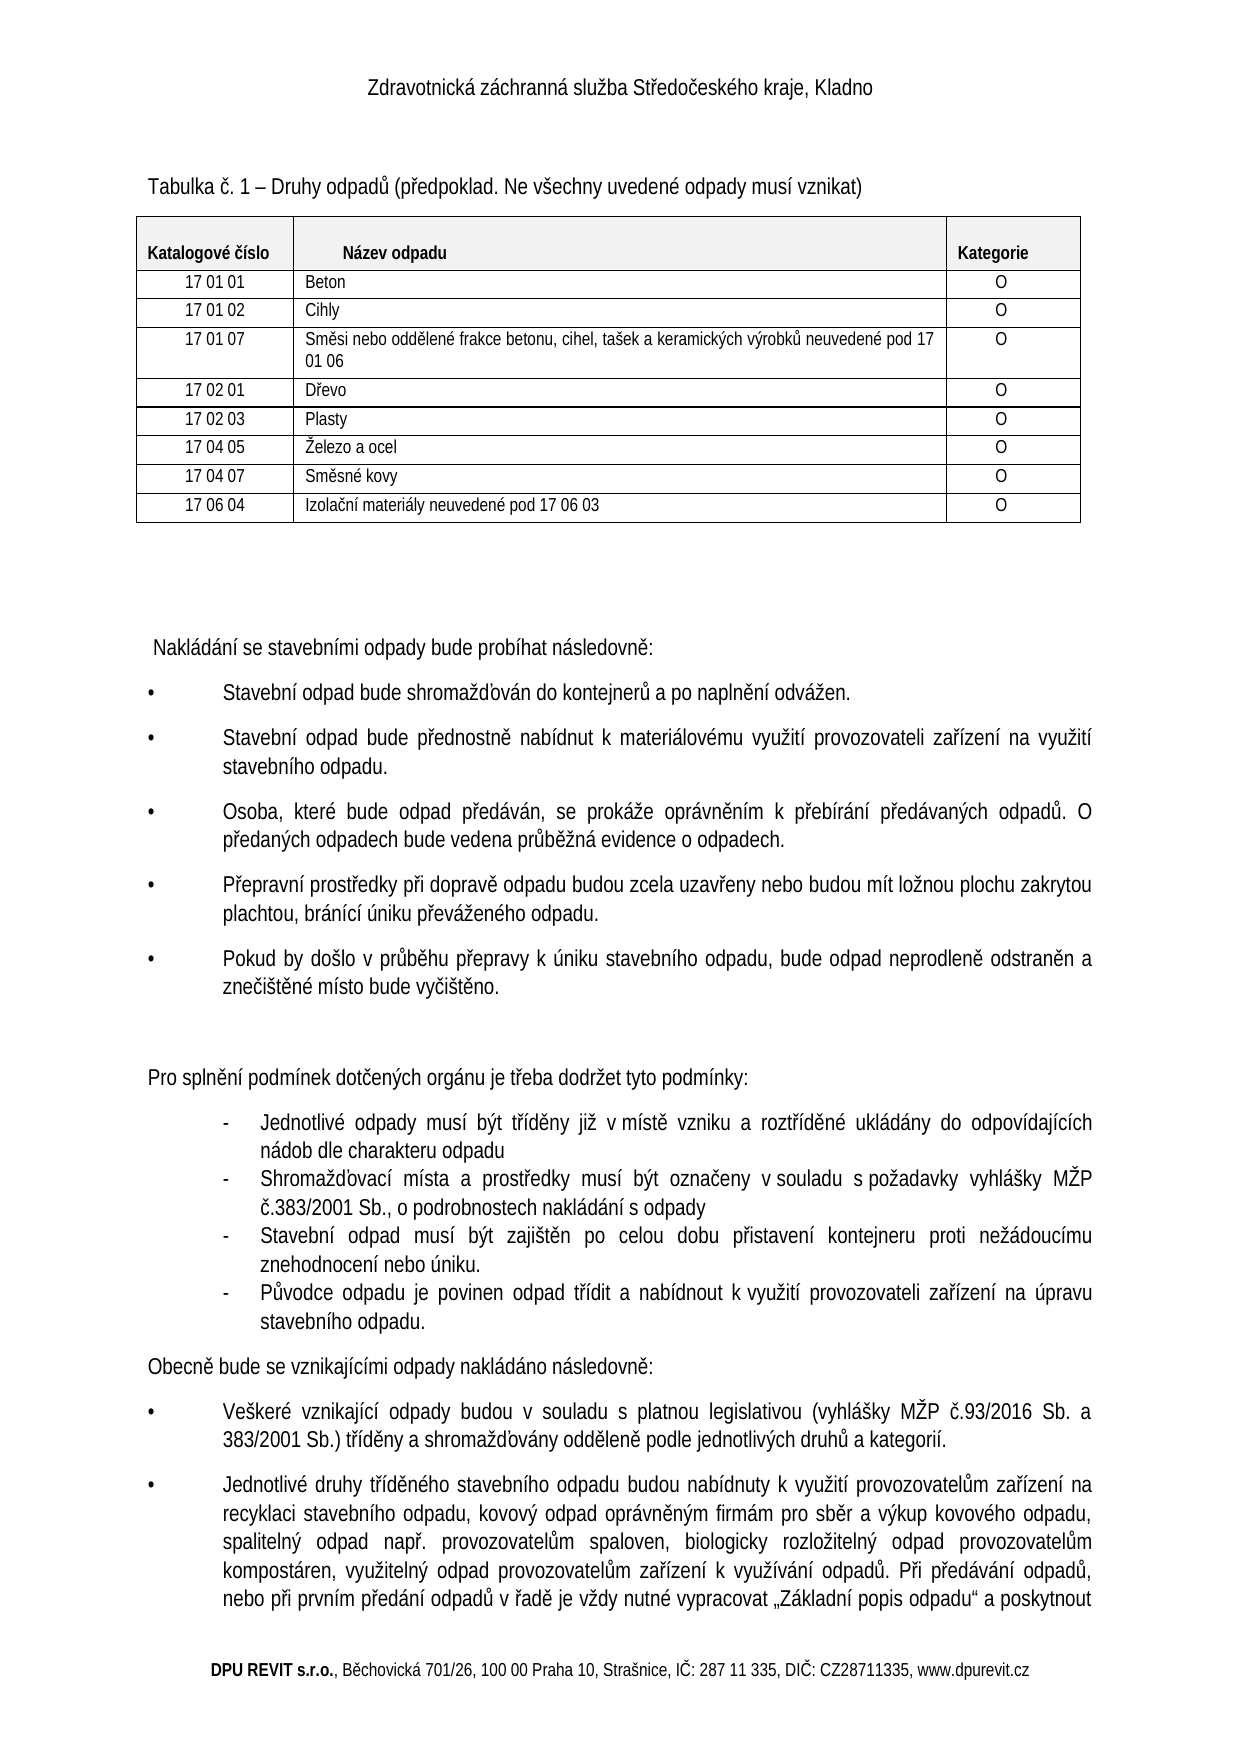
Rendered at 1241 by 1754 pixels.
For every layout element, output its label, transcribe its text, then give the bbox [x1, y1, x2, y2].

table_header Katalogové číslo [137, 217, 293, 269]
table_cell 17 01 01 [137, 271, 293, 298]
table_cell O [947, 465, 1080, 493]
text • Stavební odpad bude shromažďován do kontejnerů a po naplnění odvážen. [148, 679, 1092, 705]
table_cell O [947, 379, 1080, 406]
table_cell O [947, 299, 1080, 327]
table_cell Plasty [294, 408, 946, 435]
table_cell 17 02 03 [137, 408, 293, 435]
list Původce odpadu je povinen odpad třídit a nabídnout k využití provozovateli zařízení na úpravu stavebního odpadu. [223, 1279, 1092, 1334]
text Obecně bude se vznikajícími odpady nakládáno následovně: [148, 1353, 1092, 1379]
table_header Název odpadu [294, 217, 946, 269]
table_cell Železo a ocel [294, 436, 946, 464]
table_cell 17 04 05 [137, 436, 293, 464]
text • Veškeré vznikající odpady budou v souladu s platnou legislativou (vyhlášky MŽP č.93/2016 Sb. a 383/2001 Sb.) tříděny a shromažďovány odděleně podle jednotlivých druhů a kategorií. [148, 1398, 1092, 1453]
table_cell Izolační materiály neuvedené pod 17 06 03 [294, 494, 946, 522]
text Tabulka č. 1 – Druhy odpadů (předpoklad. Ne všechny uvedené odpady musí vznikat) [148, 173, 1092, 200]
table_cell Cihly [294, 299, 946, 327]
table_cell 17 01 02 [137, 299, 293, 327]
table_cell O [947, 436, 1080, 464]
table_header Kategorie [947, 217, 1080, 269]
table_cell 17 01 07 [137, 328, 293, 378]
table_cell O [947, 328, 1080, 378]
text • Stavební odpad bude přednostně nabídnut k materiálovému využití provozovateli zařízení na využití stavebního odpadu. [148, 724, 1092, 779]
table_cell O [947, 408, 1080, 435]
table_cell Směsi nebo oddělené frakce betonu, cihel, tašek a keramických výrobků neuvedené pod 17 01 06 [294, 328, 946, 378]
table_cell Dřevo [294, 379, 946, 406]
text • Pokud by došlo v průběhu přepravy k úniku stavebního odpadu, bude odpad neprodleně odstraněn a znečištěné místo bude vyčištěno. [148, 945, 1092, 999]
list Stavební odpad musí být zajištěn po celou dobu přistavení kontejneru proti nežádoucímu znehodnocení nebo úniku. [223, 1222, 1092, 1277]
table_cell 17 04 07 [137, 465, 293, 493]
text • Přepravní prostředky při dopravě odpadu budou zcela uzavřeny nebo budou mít ložnou plochu zakrytou plachtou, bránící úniku převáženého odpadu. [148, 871, 1092, 926]
text • Osoba, které bude odpad předáván, se prokáže oprávněním k přebírání předávaných odpadů. O předaných odpadech bude vedena průběžná evidence o odpadech. [148, 798, 1092, 852]
list Jednotlivé odpady musí být tříděny již v místě vzniku a roztříděné ukládány do odpovídajících nádob dle charakteru odpadu [223, 1108, 1092, 1163]
text Pro splnění podmínek dotčených orgánu je třeba dodržet tyto podmínky: [148, 1063, 1092, 1090]
table_cell Směsné kovy [294, 465, 946, 493]
list Shromažďovací místa a prostředky musí být označeny v souladu s požadavky vyhlášky MŽP č.383/2001 Sb., o podrobnostech nakládání s odpady [223, 1165, 1092, 1220]
table_cell O [947, 271, 1080, 298]
table_cell 17 06 04 [137, 494, 293, 522]
table_cell Beton [294, 271, 946, 298]
table_cell 17 02 01 [137, 379, 293, 406]
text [148, 1471, 1092, 1611]
table_cell O [947, 494, 1080, 522]
text Nakládání se stavebními odpady bude probíhat následovně: [148, 634, 1092, 660]
